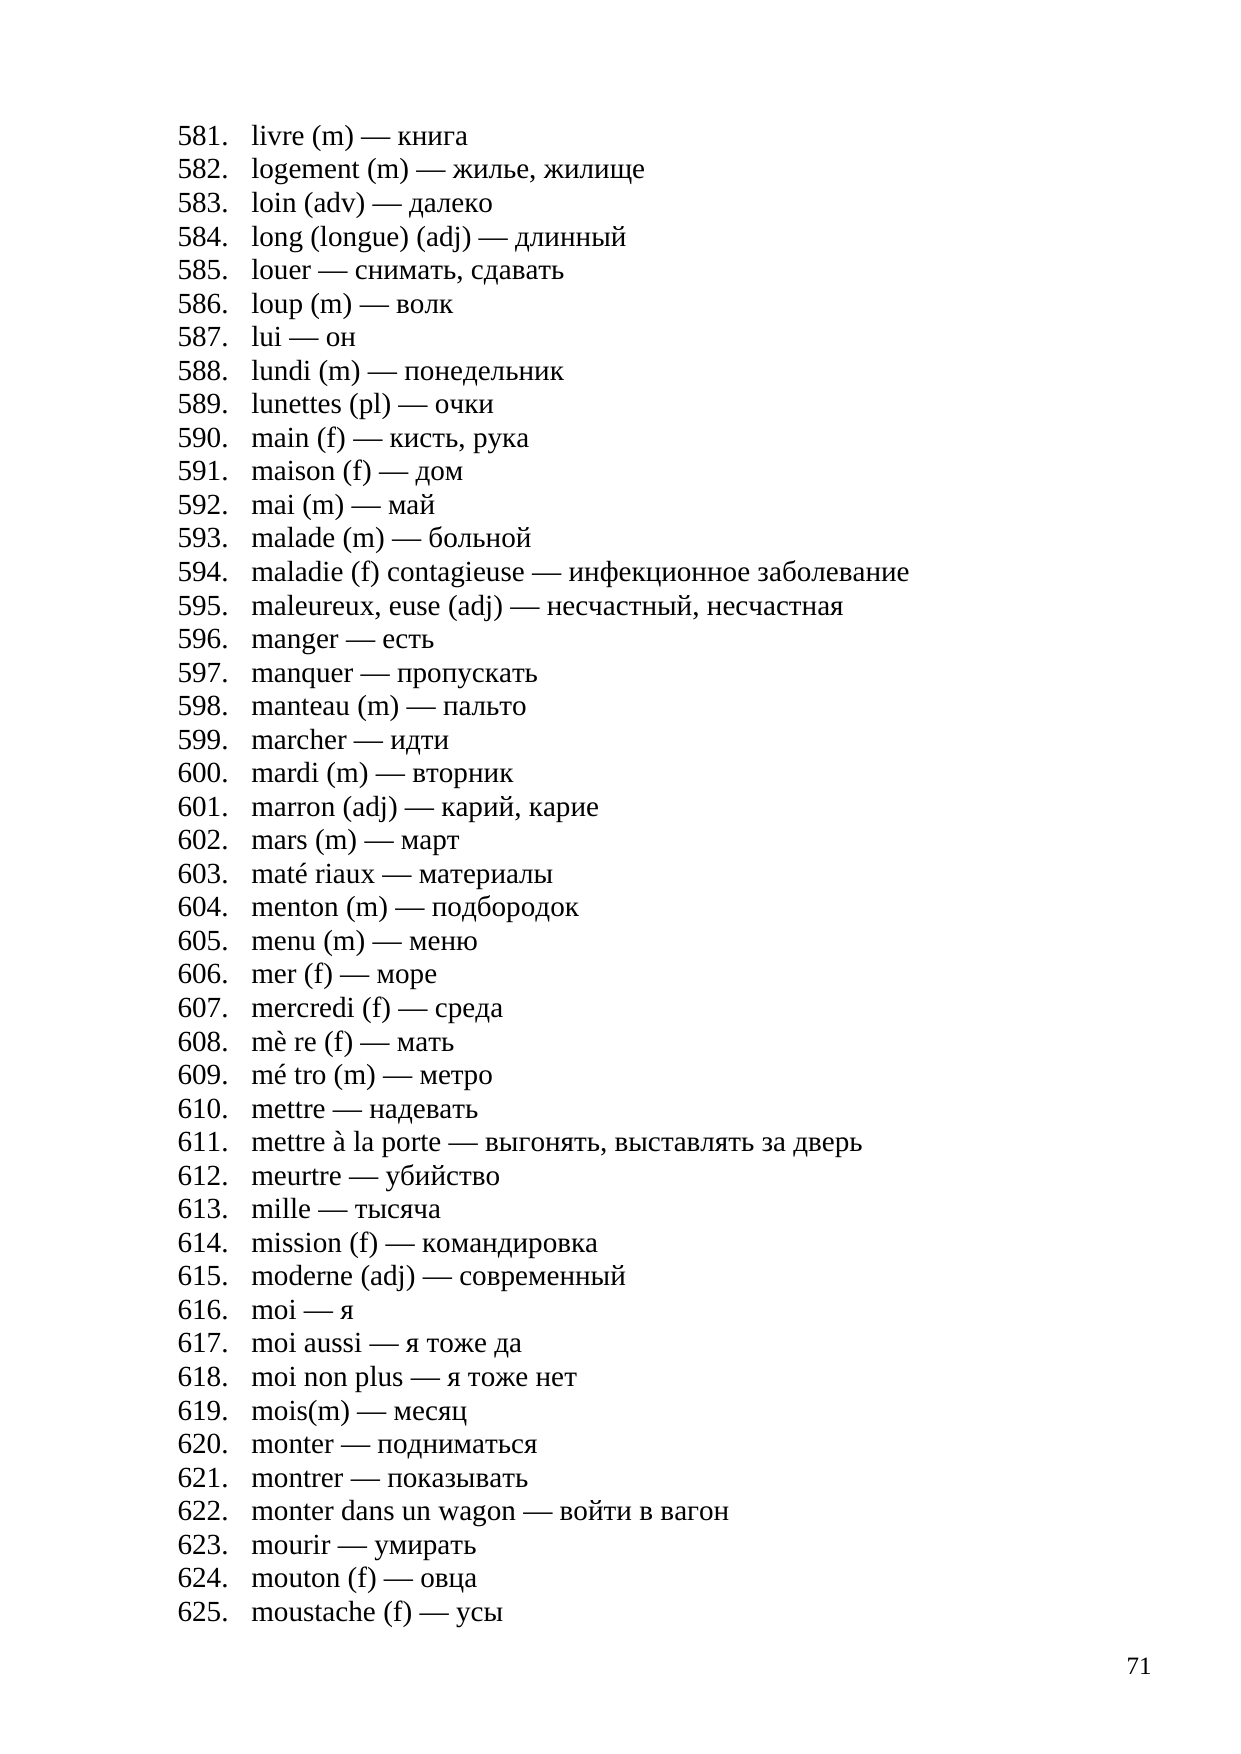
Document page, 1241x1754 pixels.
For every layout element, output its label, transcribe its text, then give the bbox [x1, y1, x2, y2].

list mille — тысяча [177, 1191, 1152, 1225]
list menu (m) — меню [177, 923, 1152, 957]
list mè re (f) — мать [177, 1024, 1152, 1057]
list long (longue) (adj) — длинный [177, 219, 1152, 252]
list marcher — идти [177, 722, 1152, 755]
list mettre à la porte — выгонять, выставлять за дверь [177, 1124, 1152, 1158]
list lunettes (pl) — очки [177, 386, 1152, 420]
list mé tro (m) — метро [177, 1057, 1152, 1091]
list loup (m) — волк [177, 286, 1152, 319]
list moderne (adj) — современный [177, 1258, 1152, 1292]
list manteau (m) — пальто [177, 688, 1152, 722]
list moustache (f) — усы [177, 1594, 1152, 1627]
list mission (f) — командировка [177, 1225, 1152, 1258]
list meurtre — убийство [177, 1158, 1152, 1191]
list moi non plus — я тоже нет [177, 1359, 1152, 1393]
list mettre — надевать [177, 1091, 1152, 1124]
list maté riaux — материалы [177, 856, 1152, 889]
list monter dans un wagon — войти в вагон [177, 1493, 1152, 1527]
list mois(m) — месяц [177, 1393, 1152, 1426]
list monter — подниматься [177, 1426, 1152, 1460]
list main (f) — кисть, рука [177, 420, 1152, 453]
list malade (m) — больной [177, 521, 1152, 554]
list manquer — пропускать [177, 655, 1152, 688]
list maleureux, euse (adj) — несчастный, несчастная [177, 588, 1152, 621]
list manger — есть [177, 621, 1152, 655]
list mourir — умирать [177, 1527, 1152, 1560]
list moi aussi — я тоже да [177, 1326, 1152, 1359]
list mardi (m) — вторник [177, 755, 1152, 789]
list lui — он [177, 319, 1152, 353]
list mars (m) — март [177, 822, 1152, 856]
list mer (f) — море [177, 957, 1152, 990]
list mercredi (f) — среда [177, 990, 1152, 1024]
list montrer — показывать [177, 1460, 1152, 1493]
list maison (f) — дом [177, 453, 1152, 487]
list livre (m) — книга [177, 118, 1152, 152]
list louer — снимать, сдавать [177, 252, 1152, 286]
list moi — я [177, 1292, 1152, 1326]
list loin (adv) — далеко [177, 185, 1152, 219]
list mai (m) — май [177, 487, 1152, 521]
list marron (adj) — карий, карие [177, 789, 1152, 822]
list mouton (f) — овца [177, 1560, 1152, 1594]
list logement (m) — жилье, жилище [177, 152, 1152, 185]
list maladie (f) contagieuse — инфекционное заболевание [177, 554, 1152, 588]
list menton (m) — подбородок [177, 889, 1152, 923]
list lundi (m) — понедельник [177, 353, 1152, 386]
